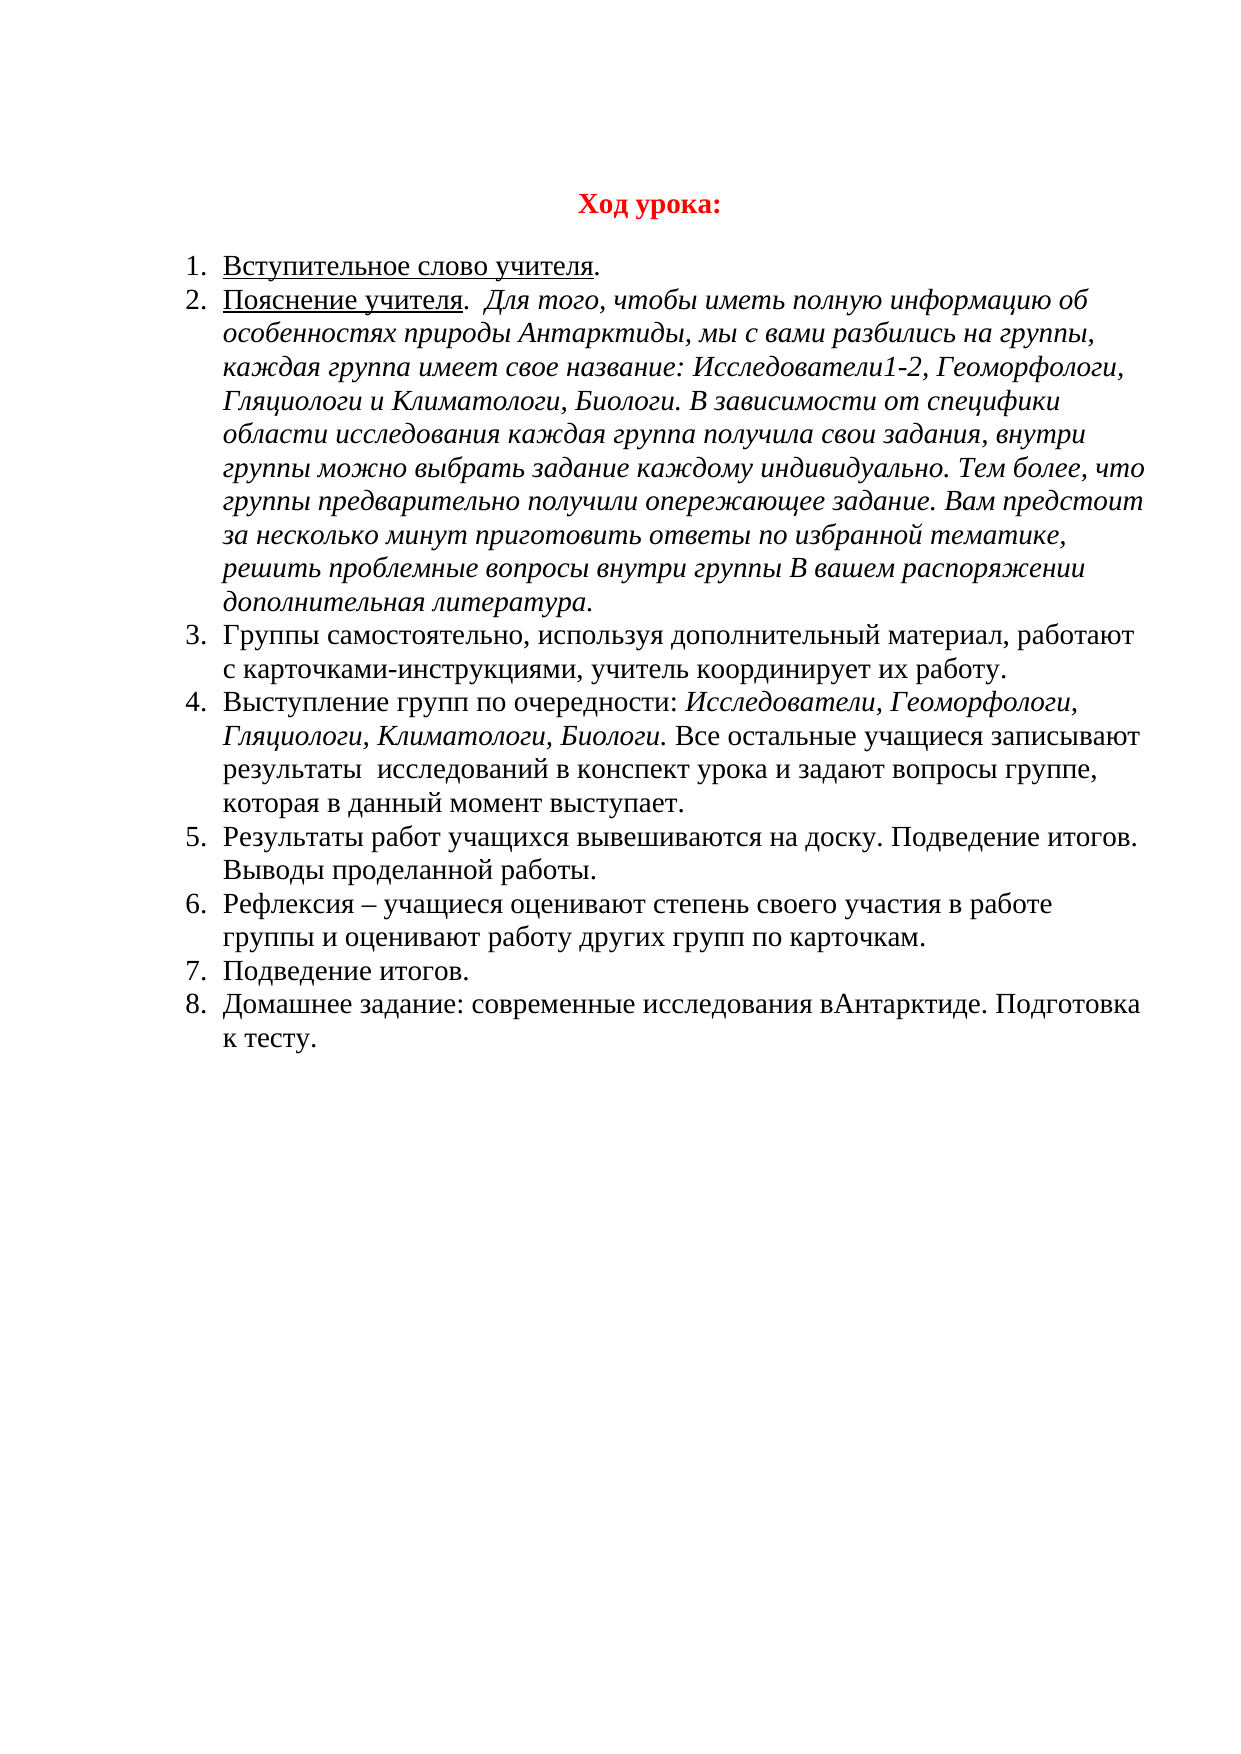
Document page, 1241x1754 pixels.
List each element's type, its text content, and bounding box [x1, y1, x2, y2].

list Результаты работ учащихся вывешиваются на доску. Подведение итогов. Выводы проделанной работы. [185, 819, 1152, 886]
list Домашнее задание: современные исследования вАнтарктиде. Подготовка к тесту. [185, 986, 1152, 1053]
text Ход урока: [148, 186, 1152, 219]
list Выступление групп по очередности: Исследователи, Геоморфологи, Гляциологи, Климатологи, Биологи. Все остальные учащиеся записывают результаты исследований в конспект урока и задают вопросы группе, которая в данный момент выступает. [185, 684, 1152, 819]
list Подведение итогов. [185, 953, 1152, 986]
list Рефлексия – учащиеся оценивают степень своего участия в работе группы и оценивают работу других групп по карточкам. [185, 886, 1152, 953]
list Группы самостоятельно, используя дополнительный материал, работают с карточками-инструкциями, учитель координирует их работу. [185, 617, 1152, 684]
list Вступительное слово учителя. [185, 248, 1152, 282]
list Пояснение учителя. Для того, чтобы иметь полную информацию об особенностях природы Антарктиды, мы с вами разбились на группы, каждая группа имеет свое название: Исследователи1-2, Геоморфологи, Гляциологи и Климатологи, Биологи. В зависимости от специфики области исследования каждая группа получила свои задания, внутри группы можно выбрать задание каждому индивидуально. Тем более, что группы предварительно получили опережающее задание. Вам предстоит за несколько минут приготовить ответы по избранной тематике, решить проблемные вопросы внутри группы В вашем распоряжении дополнительная литература. [185, 282, 1152, 617]
